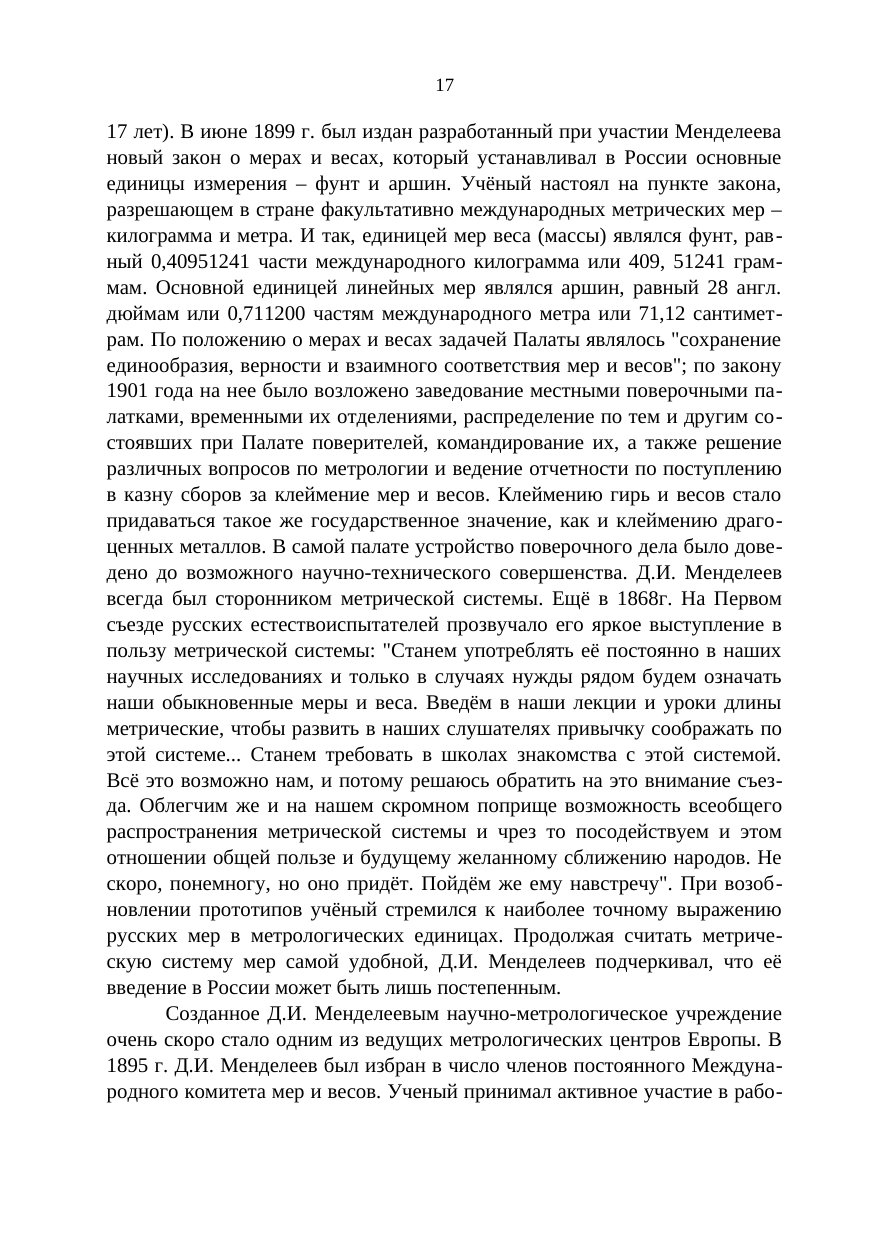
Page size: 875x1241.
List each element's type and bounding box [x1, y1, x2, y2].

text [106, 119, 782, 999]
text [106, 1001, 782, 1103]
